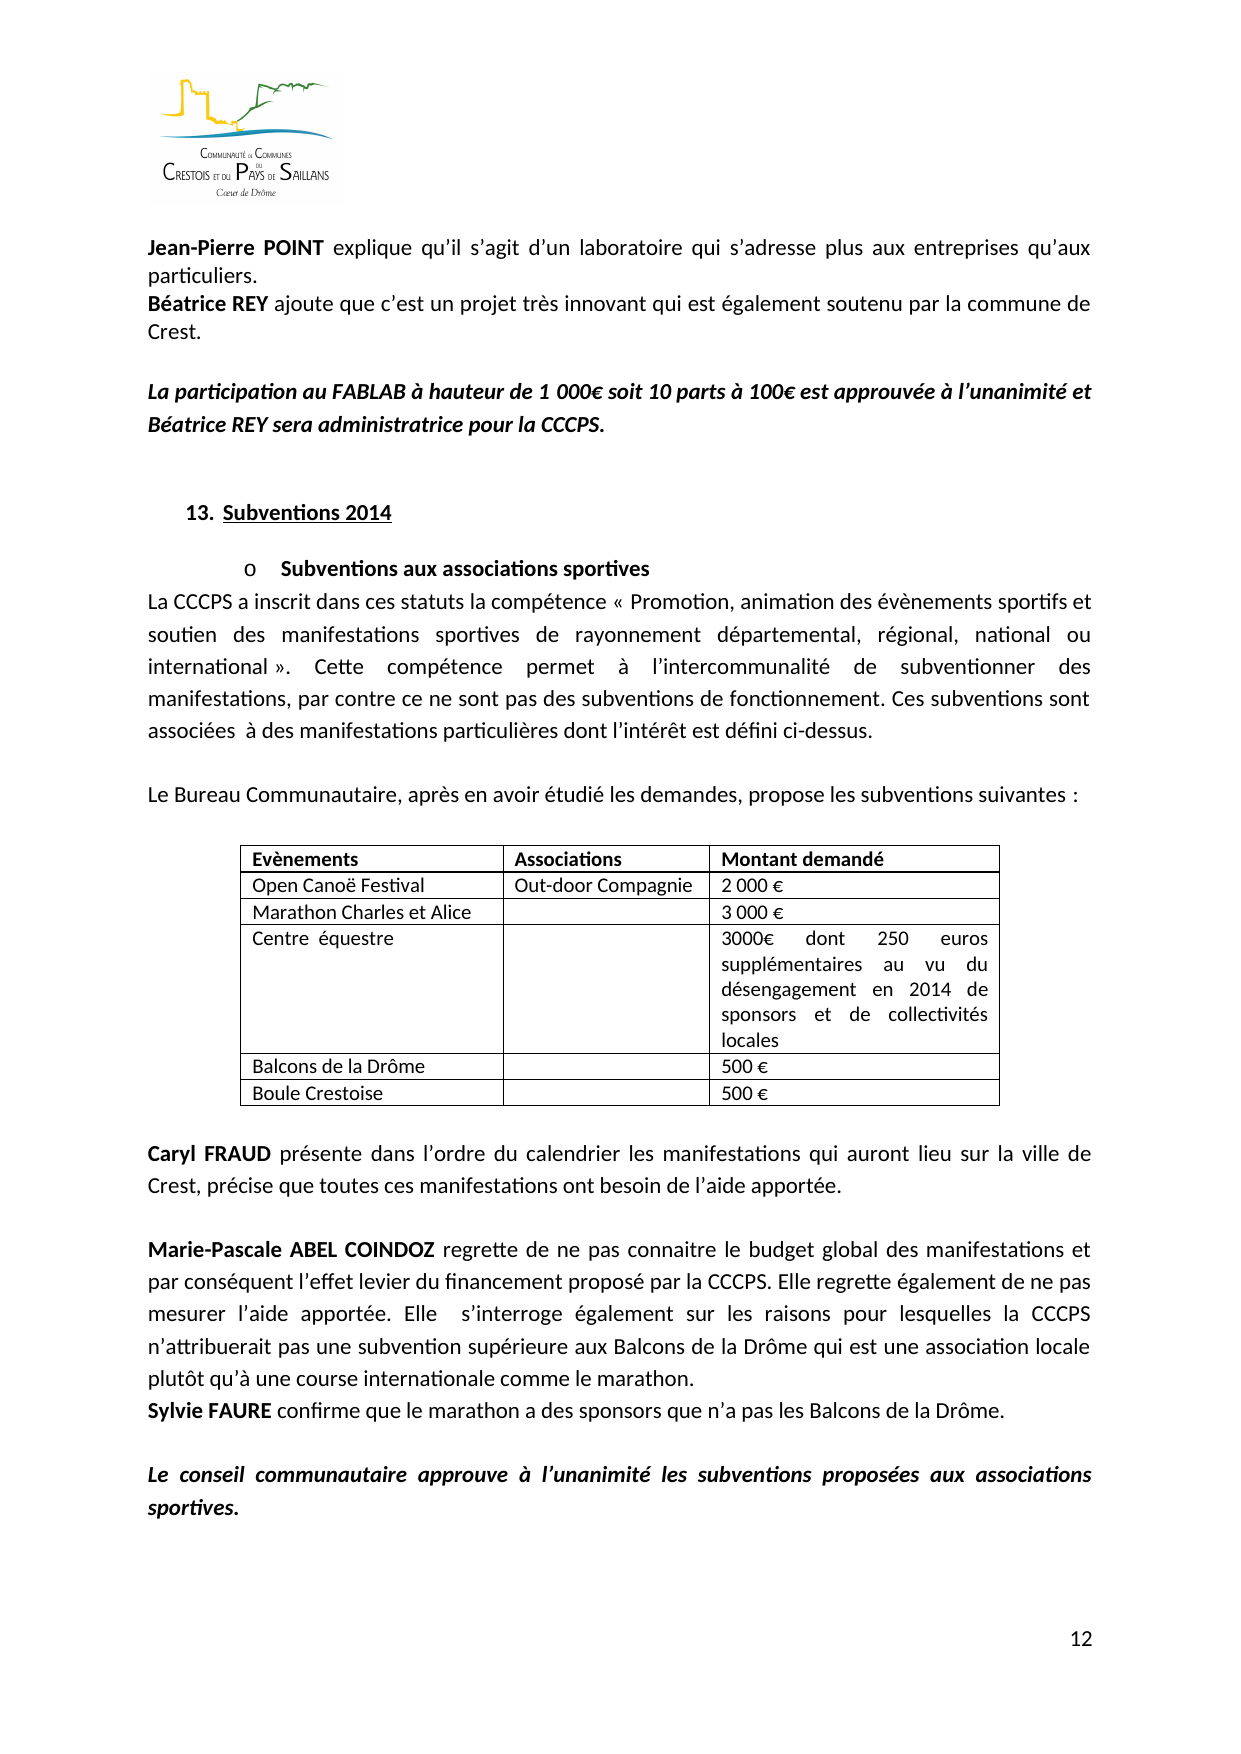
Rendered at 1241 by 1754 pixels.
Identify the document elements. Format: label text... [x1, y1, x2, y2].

table_header Associations [504, 846, 709, 871]
text Le conseil communautaire approuve à l’unanimité les subventions proposées aux associations sportives. [148, 1461, 1092, 1521]
table_cell [504, 1080, 709, 1105]
text Marie-Pascale ABEL COINDOZ regrette de ne pas connaitre le budget global des manifestations et par conséquent l’effet levier du financement proposé par la CCCPS. Elle regrette également de ne pas mesurer l’aide apportée. Elle s’interroge également sur les raisons pour lesquelles la CCCPS n’attribuerait pas une subvention supérieure aux Balcons de la Drôme qui est une association locale plutôt qu’à une course internationale comme le marathon. [148, 1235, 1092, 1392]
table_cell Centre équestre [241, 925, 503, 1052]
table_cell 3 000 € [710, 899, 999, 924]
text Sylvie FAURE confirme que le marathon a des sponsors que n’a pas les Balcons de la Drôme. [148, 1396, 1092, 1424]
table_cell Open Canoë Festival [241, 873, 503, 898]
table_cell Boule Crestoise [241, 1080, 503, 1105]
text Caryl FRAUD présente dans l’ordre du calendrier les manifestations qui auront lieu sur la ville de Crest, précise que toutes ces manifestations ont besoin de l’aide apportée. [148, 1139, 1092, 1199]
table_cell Out-door Compagnie [504, 873, 709, 898]
table_cell 500 € [710, 1080, 999, 1105]
table_cell [504, 1054, 709, 1079]
table_cell [504, 899, 709, 924]
table_header Evènements [241, 846, 503, 871]
table_header Montant demandé [710, 846, 999, 871]
table_cell 500 € [710, 1054, 999, 1079]
table_cell 3000€ dont 250 euros supplémentaires au vu du désengagement en 2014 de sponsors et de collectivités locales [710, 925, 999, 1052]
list Subventions aux associations sportives [243, 554, 1092, 583]
text La CCCPS a inscrit dans ces statuts la compétence « Promotion, animation des évènements sportifs et soutien des manifestations sportives de rayonnement départemental, régional, national ou international ». Cette compétence permet à l’intercommunalité de subventionner des manifestations, par contre ce ne sont pas des subventions de fonctionnement. Ces subventions sont associées à des manifestations particulières dont l’intérêt est défini ci-dessus. [148, 587, 1092, 744]
table_cell [504, 925, 709, 1052]
text Béatrice REY ajoute que c’est un projet très innovant qui est également soutenu par la commune de Crest. [148, 289, 1092, 345]
table_cell 2 000 € [710, 873, 999, 898]
table_cell Marathon Charles et Alice [241, 899, 503, 924]
picture [147, 73, 344, 206]
text Jean-Pierre POINT explique qu’il s’agit d’un laboratoire qui s’adresse plus aux entreprises qu’aux particuliers. [148, 233, 1092, 289]
text La participation au FABLAB à hauteur de 1 000€ soit 10 parts à 100€ est approuvée à l’unanimité et Béatrice REY sera administratrice pour la CCCPS. [148, 377, 1092, 438]
text Le Bureau Communautaire, après en avoir étudié les demandes, propose les subventions suivantes : [148, 781, 1092, 809]
table_cell Balcons de la Drôme [241, 1054, 503, 1079]
list Subventions 2014 [185, 498, 1092, 526]
